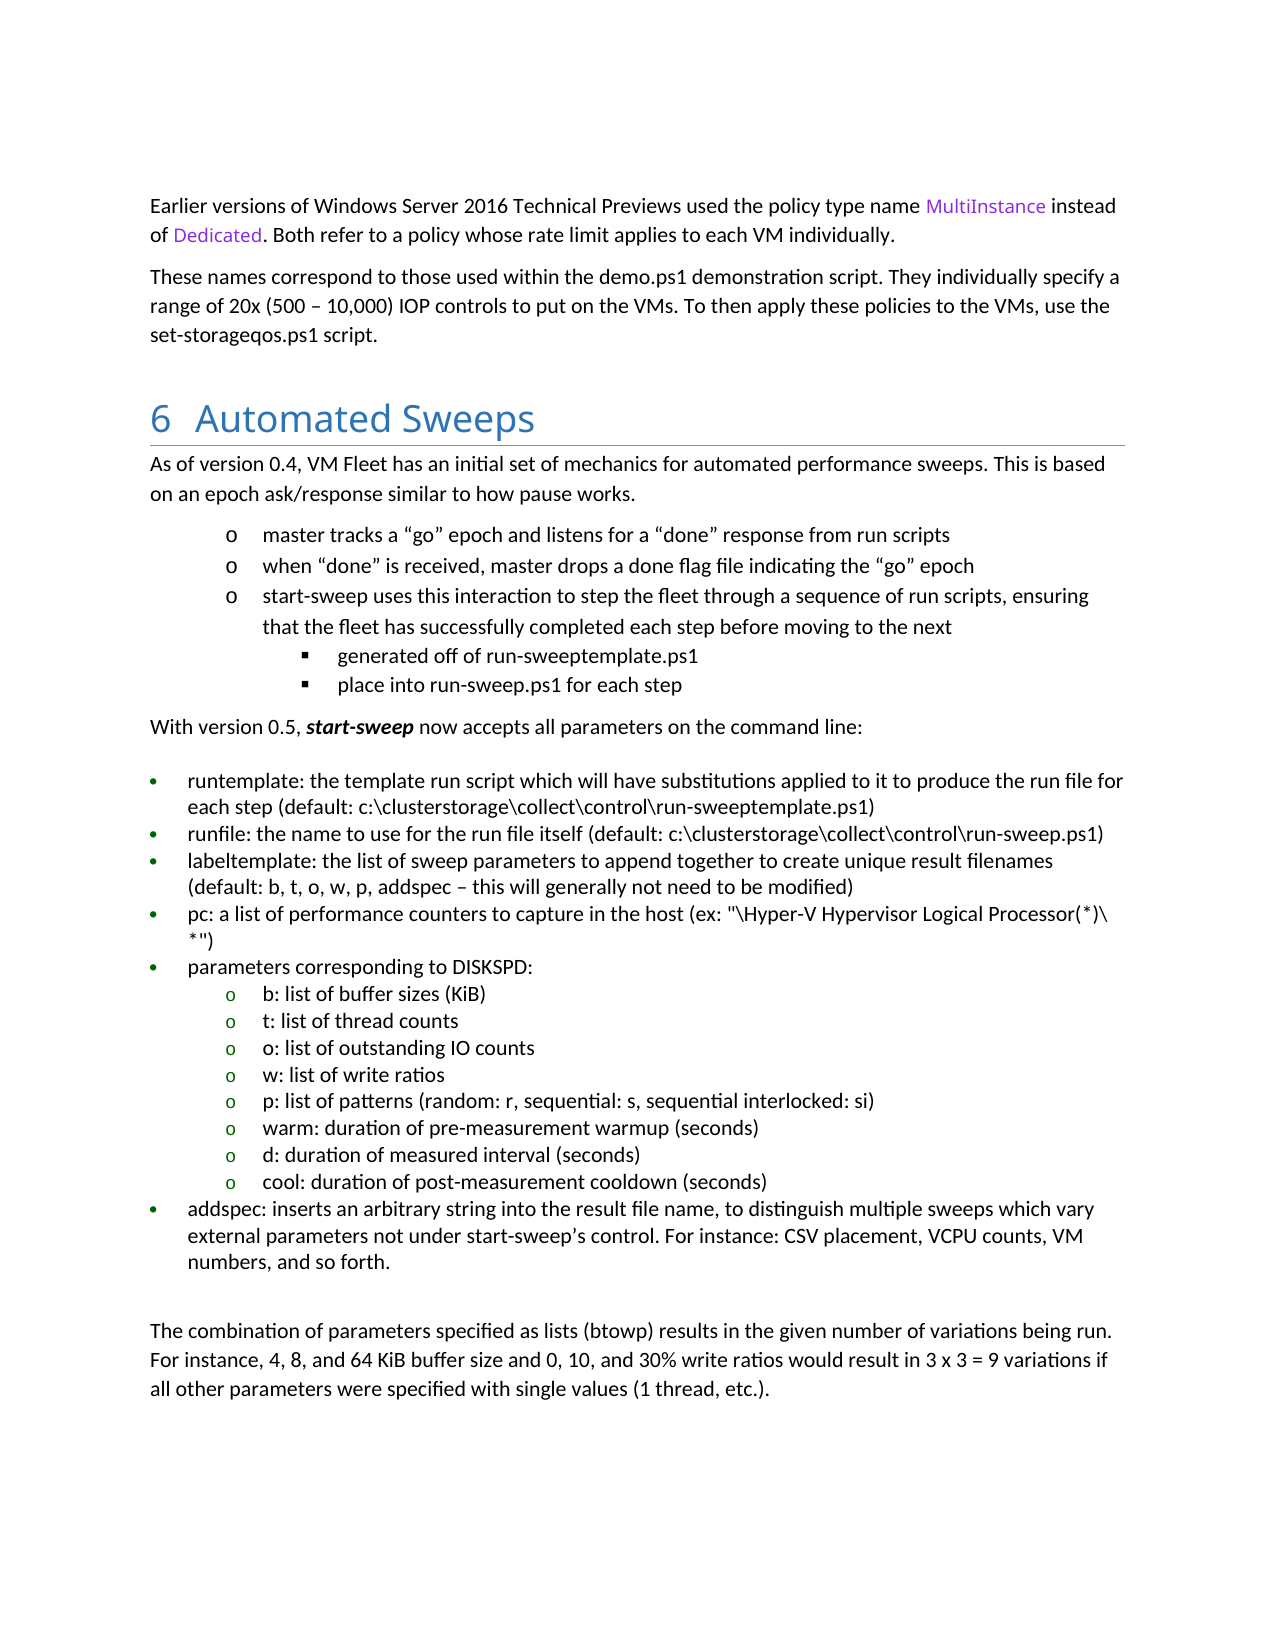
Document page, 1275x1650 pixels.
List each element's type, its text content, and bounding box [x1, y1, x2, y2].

list t: list of thread counts [225, 1007, 1125, 1034]
list o: list of outstanding IO counts [225, 1034, 1125, 1061]
list pc: a list of performance counters to capture in the host (ex: "\Hyper-V Hypervisor Logical Processor(*)\*") [150, 900, 1125, 953]
list labeltemplate: the list of sweep parameters to append together to create unique result filenames (default: b, t, o, w, p, addspec – this will generally not need to be modified) [150, 847, 1125, 900]
list cool: duration of post-measurement cooldown (seconds) [225, 1168, 1125, 1195]
list addspec: inserts an arbitrary string into the result file name, to distinguish multiple sweeps which vary external parameters not under start-sweep’s control. For instance: CSV placement, VCPU counts, VM numbers, and so forth. [150, 1195, 1125, 1275]
subtitle Automated Sweeps [150, 392, 1125, 445]
list d: duration of measured interval (seconds) [225, 1141, 1125, 1168]
list master tracks a “go” epoch and listens for a “done” response from run scripts [225, 522, 1125, 549]
text With version 0.5, start-sweep now accepts all parameters on the command line: [150, 713, 1125, 740]
list w: list of write ratios [225, 1061, 1125, 1088]
text As of version 0.4, VM Fleet has an initial set of mechanics for automated performance sweeps. This is based on an epoch ask/response similar to how pause works. [150, 451, 1125, 507]
text Earlier versions of Windows Server 2016 Technical Previews used the policy type name MultiInstance instead of Dedicated. Both refer to a policy whose rate limit applies to each VM individually. [150, 192, 1125, 248]
list warm: duration of pre-measurement warmup (seconds) [225, 1114, 1125, 1141]
list place into run-sweep.ps1 for each step [300, 672, 1125, 698]
list parameters corresponding to DISKSPD: [150, 953, 1125, 980]
list when “done” is received, master drops a done flag file indicating the “go” epoch [225, 552, 1125, 580]
list p: list of patterns (random: r, sequential: s, sequential interlocked: si) [225, 1088, 1125, 1114]
text The combination of parameters specified as lists (btowp) results in the given number of variations being run. For instance, 4, 8, and 64 KiB buffer size and 0, 10, and 30% write ratios would result in 3 x 3 = 9 variations if all other parameters were specified with single values (1 thread, etc.). [150, 1317, 1125, 1402]
text These names correspond to those used within the demo.ps1 demonstration script. They individually specify a range of 20x (500 – 10,000) IOP controls to put on the VMs. To then apply these policies to the VMs, use the set-storageqos.ps1 script. [150, 263, 1125, 348]
list runtemplate: the template run script which will have substitutions applied to it to produce the run file for each step (default: c:\clusterstorage\collect\control\run-sweeptemplate.ps1) [150, 767, 1125, 820]
list start-sweep uses this interaction to step the fleet through a sequence of run scripts, ensuring that the fleet has successfully completed each step before moving to the next [225, 583, 1125, 640]
list generated off of run-sweeptemplate.ps1 [300, 642, 1125, 669]
list runfile: the name to use for the run file itself (default: c:\clusterstorage\collect\control\run-sweep.ps1) [150, 820, 1125, 847]
list b: list of buffer sizes (KiB) [225, 980, 1125, 1007]
